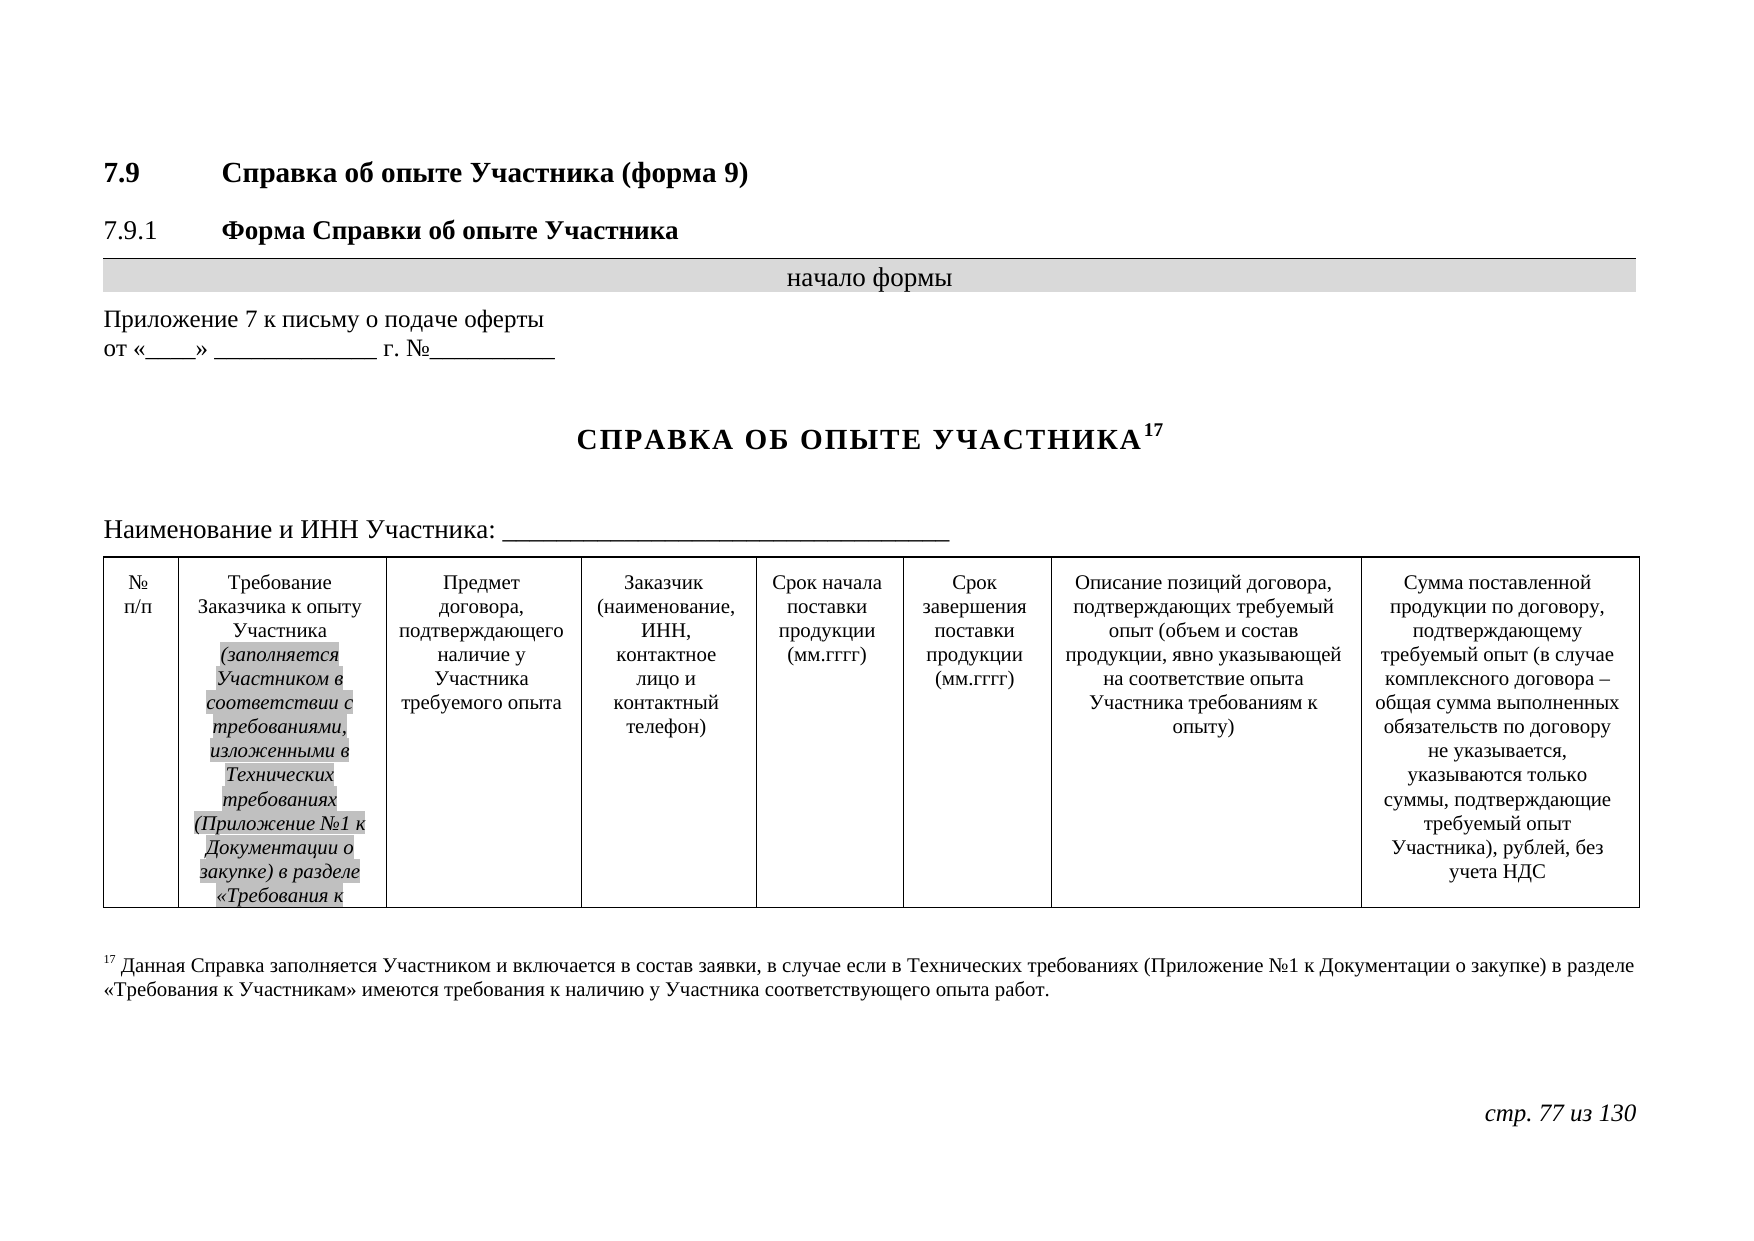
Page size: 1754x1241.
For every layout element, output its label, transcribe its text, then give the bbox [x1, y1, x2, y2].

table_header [582, 558, 756, 907]
text Справка об опыте Участника [103, 418, 1636, 457]
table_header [1052, 558, 1361, 907]
text Приложение 7 к письму о подаче оферты от «____» _____________ г. №__________ [103, 304, 1636, 362]
subtitle Справка об опыте Участника (форма 9) [103, 156, 1639, 189]
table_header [179, 558, 386, 907]
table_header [757, 558, 903, 907]
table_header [904, 558, 1051, 907]
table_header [1362, 558, 1639, 907]
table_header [387, 558, 581, 907]
text Наименование и ИНН Участника: _________________________________ [103, 513, 1636, 544]
text Форма Справки об опыте Участника [103, 214, 1636, 245]
text начало формы [103, 259, 1636, 292]
table_header № п/п [104, 558, 178, 907]
